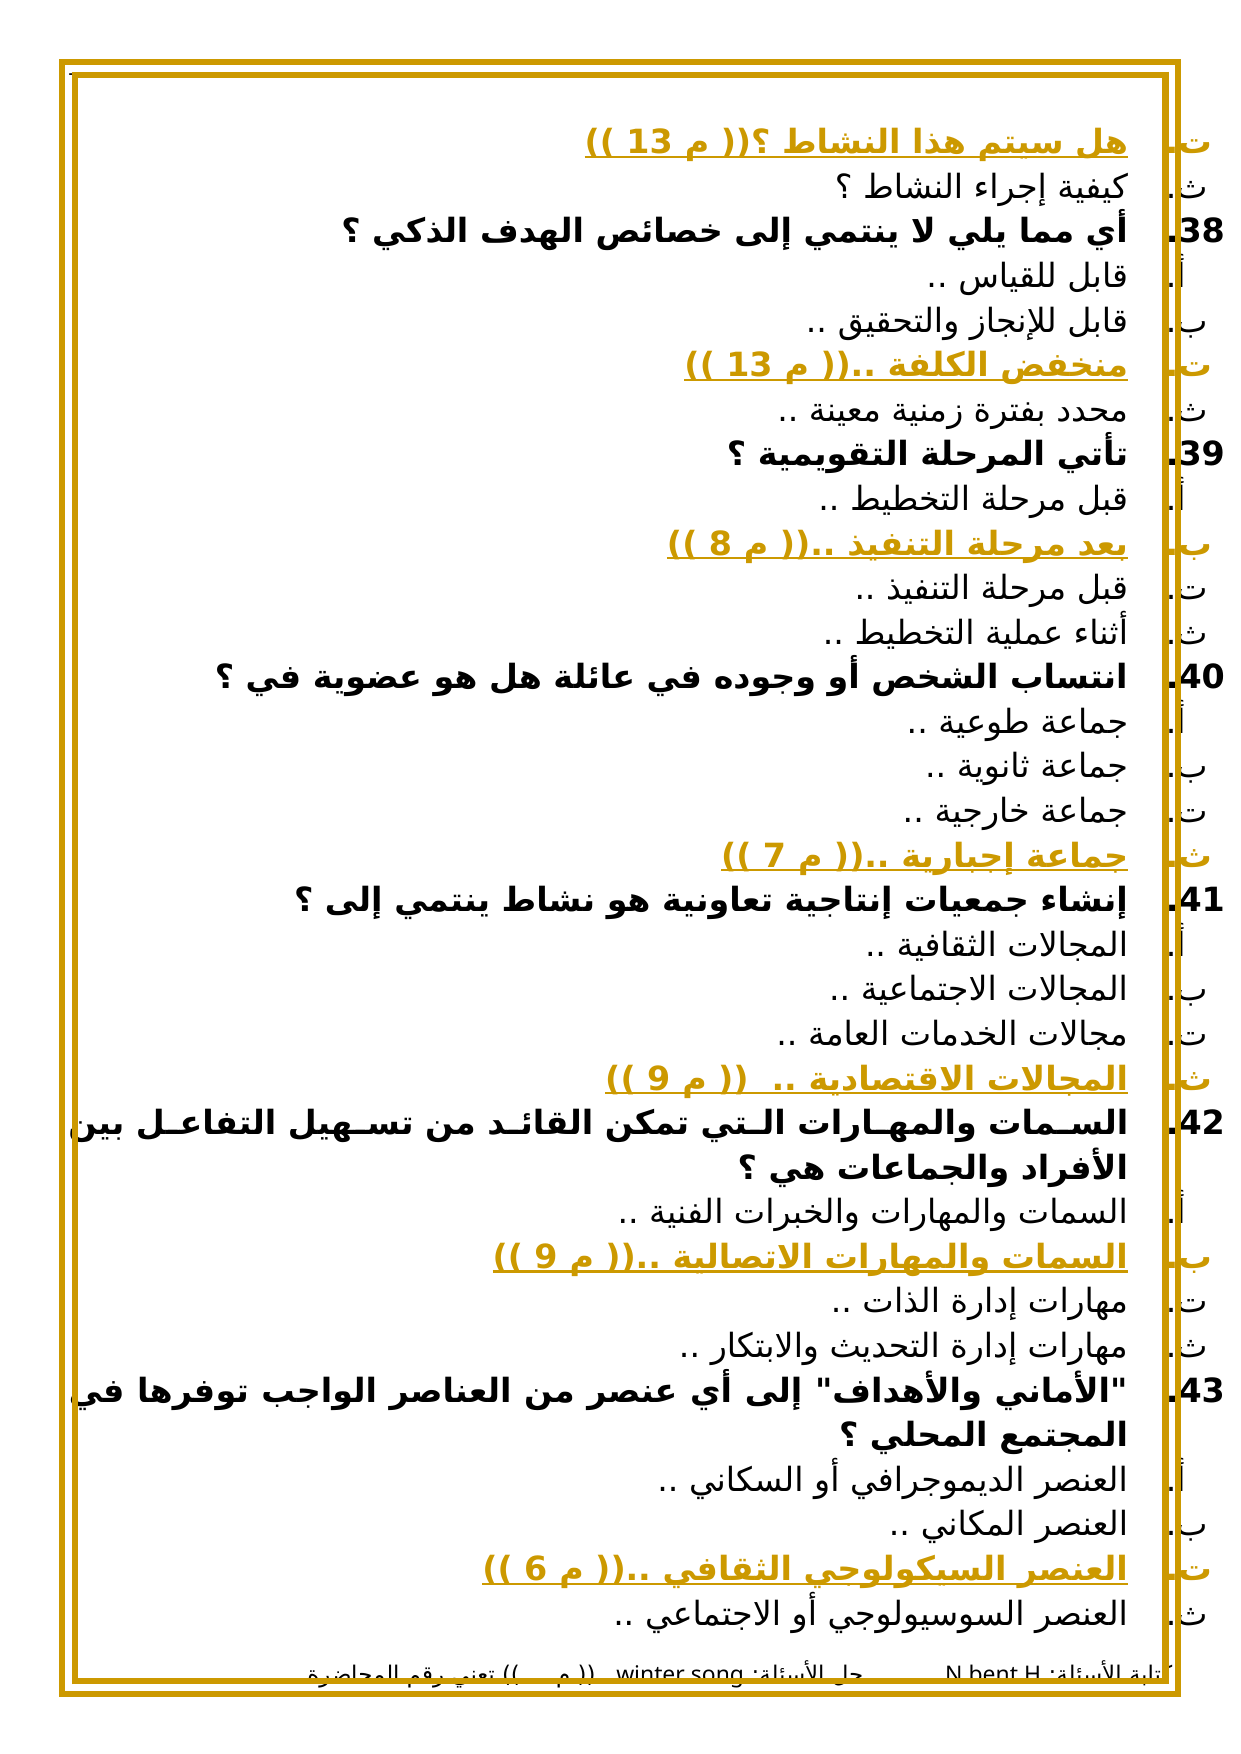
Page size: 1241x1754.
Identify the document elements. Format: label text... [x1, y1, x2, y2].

list العنصر المكاني .. [78, 1505, 1162, 1544]
list جماعة ثانوية .. [78, 747, 1162, 786]
list المجالات الاجتماعية .. [78, 970, 1162, 1009]
list جماعة خارجية .. [78, 791, 1162, 830]
list انتساب الشخص أو وجوده في عائلة هل هو عضوية في ؟ [78, 658, 1162, 697]
list إنشاء جمعيات إنتاجية تعاونية هو نشاط ينتمي إلى ؟ [78, 881, 1162, 919]
list المجالات الثقافية .. [78, 925, 1162, 964]
list السمات والمهارات التي تمكن القائد من تسهيل التفاعل بين الأفراد والجماعات هي ؟ [78, 1103, 1162, 1187]
list العنصر السيكولوجي الثقافي ..(( م 6 )) [78, 1549, 1162, 1588]
list منخفض الكلفة ..(( م 13 )) [78, 346, 1162, 384]
list السمات والمهارات الاتصالية ..(( م 9 )) [78, 1237, 1162, 1276]
list المجالات الاقتصادية .. (( م 9 )) [78, 1059, 1162, 1098]
list "الأماني والأهداف" إلى أي عنصر من العناصر الواجب توفرها في المجتمع المحلي ؟ [78, 1371, 1162, 1454]
list العنصر السوسيولوجي أو الاجتماعي .. [78, 1594, 1162, 1633]
list جماعة طوعية .. [78, 702, 1162, 741]
list بعد مرحلة التنفيذ ..(( م 8 )) [78, 524, 1162, 563]
list أي مما يلي لا ينتمي إلى خصائص الهدف الذكي ؟ [78, 212, 1162, 251]
list مهارات إدارة الذات .. [78, 1282, 1162, 1321]
list السمات والمهارات والخبرات الفنية .. [78, 1193, 1162, 1232]
list مجالات الخدمات العامة .. [78, 1014, 1162, 1053]
list محدد بفترة زمنية معينة .. [78, 390, 1162, 429]
list قبل مرحلة التنفيذ .. [78, 568, 1162, 607]
list العنصر الديموجرافي أو السكاني .. [78, 1460, 1162, 1499]
list أثناء عملية التخطيط .. [78, 613, 1162, 652]
list قبل مرحلة التخطيط .. [78, 479, 1162, 518]
list هل سيتم هذا النشاط ؟(( م 13 )) [78, 123, 1162, 162]
list جماعة إجبارية ..(( م 7 )) [78, 836, 1162, 875]
list مهارات إدارة التحديث والابتكار .. [78, 1326, 1162, 1365]
list تأتي المرحلة التقويمية ؟ [78, 435, 1162, 474]
list قابل للإنجاز والتحقيق .. [78, 301, 1162, 340]
list كيفية إجراء النشاط ؟ [78, 167, 1162, 206]
list قابل للقياس .. [78, 256, 1162, 295]
